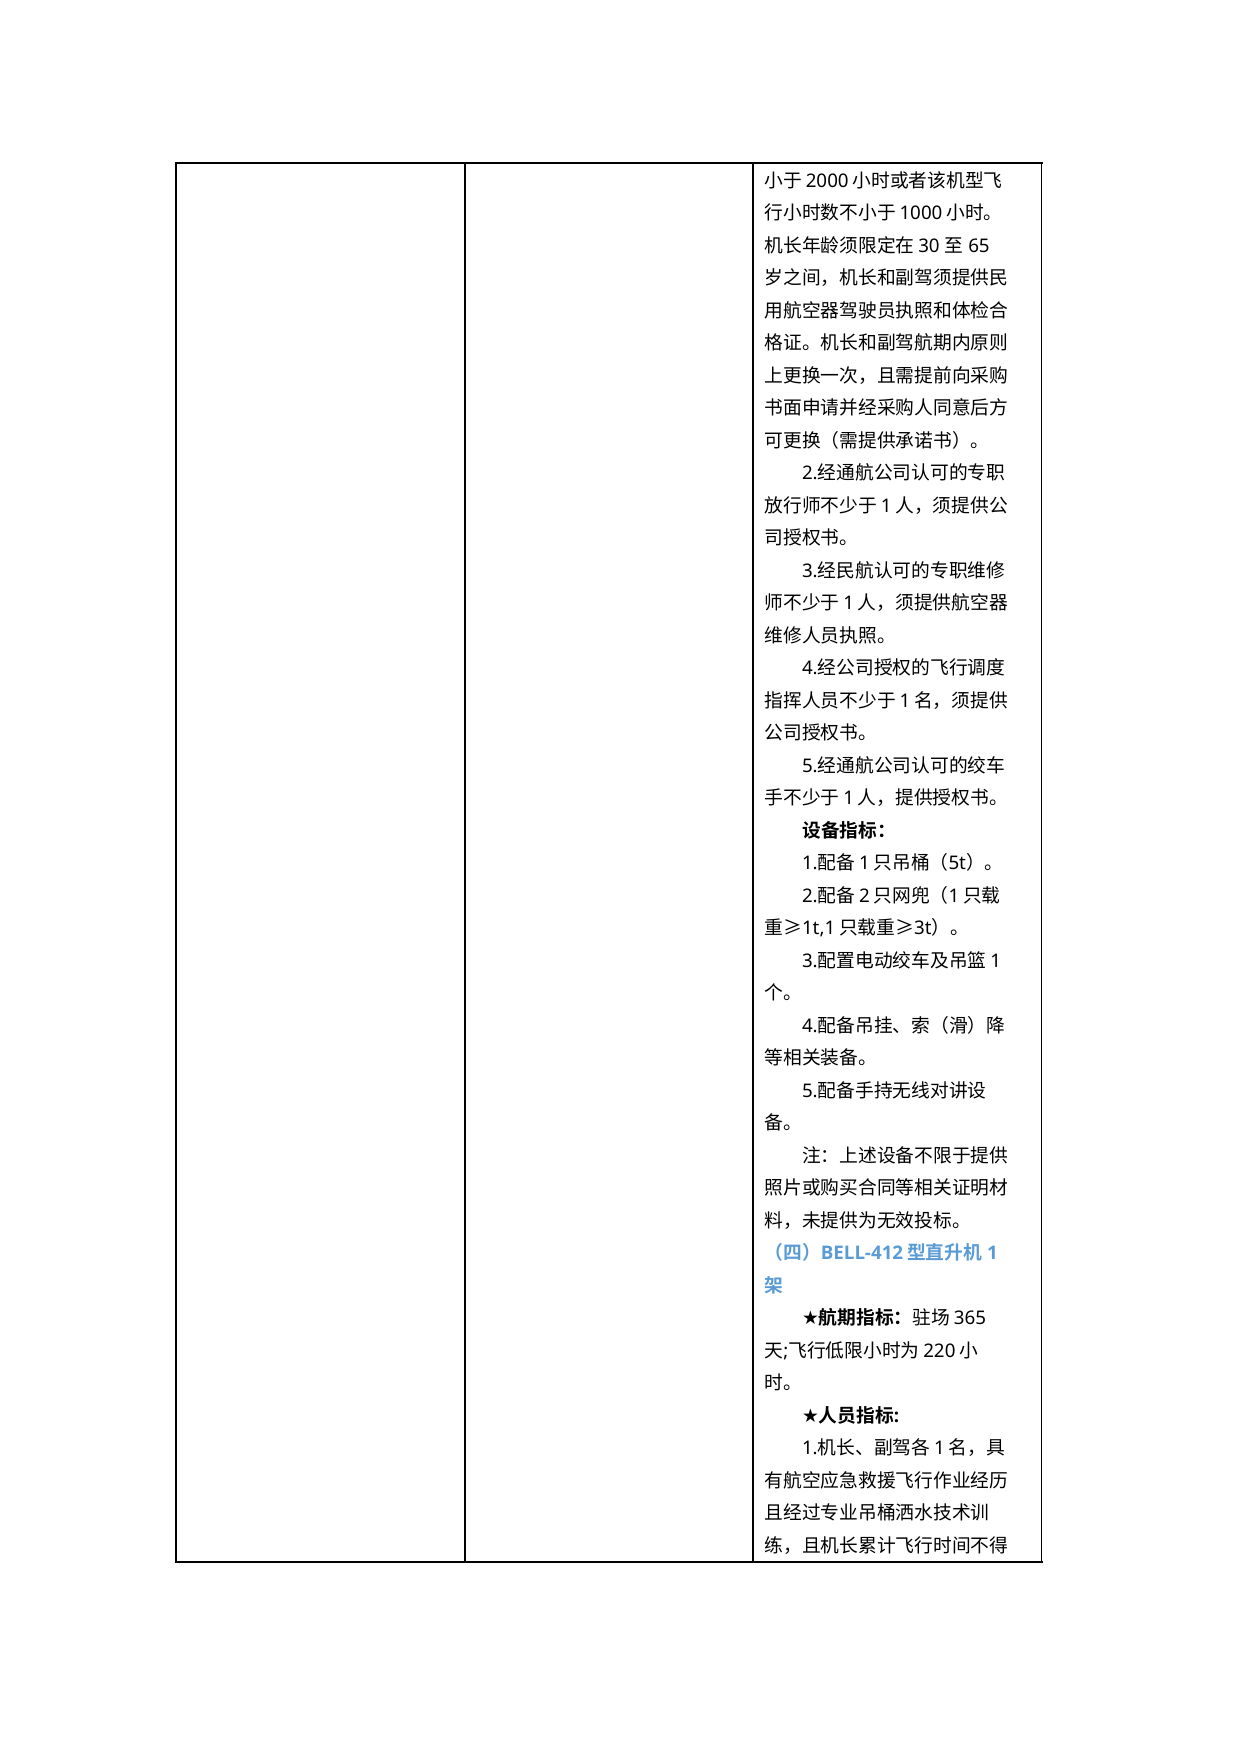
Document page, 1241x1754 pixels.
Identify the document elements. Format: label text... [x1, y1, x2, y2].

table_cell 2 [177, 164, 464, 1561]
table_cell [466, 164, 752, 1561]
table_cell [754, 164, 1041, 1561]
